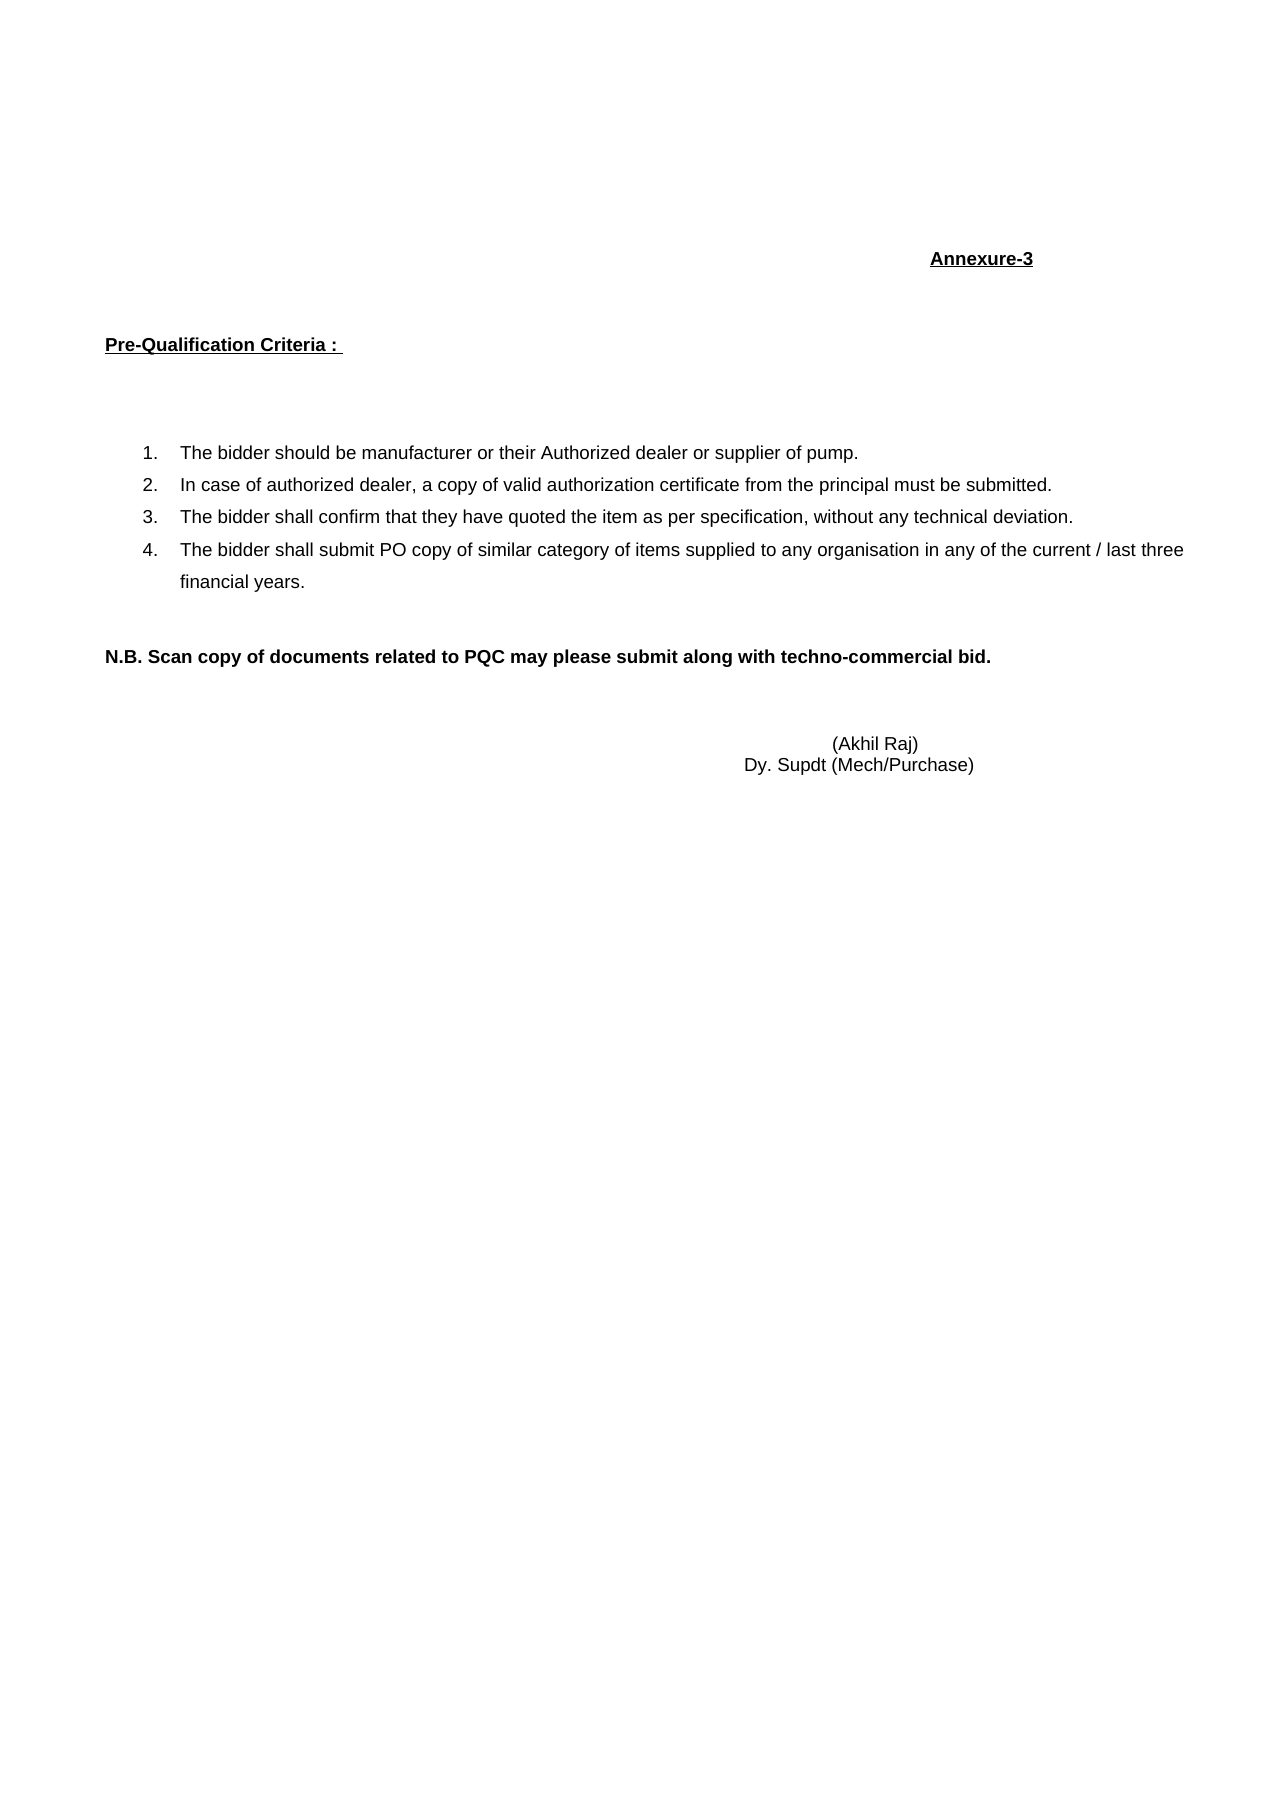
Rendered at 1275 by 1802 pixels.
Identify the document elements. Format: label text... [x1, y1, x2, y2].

text Pre-Qualification Criteria : [105, 334, 1185, 355]
list The bidder shall confirm that they have quoted the item as per specification, without any technical deviation. [142, 506, 1185, 528]
list The bidder shall submit PO copy of similar category of items supplied to any organisation in any of the current / last three financial years. [142, 538, 1185, 592]
list The bidder should be manufacturer or their Authorized dealer or supplier of pump. [142, 442, 1185, 463]
text (Akhil Raj) [705, 732, 1185, 754]
text N.B. Scan copy of documents related to PQC may please submit along with techno-commercial bid. [105, 646, 1185, 668]
text Annexure-3 [855, 247, 1185, 269]
text Dy. Supdt (Mech/Purchase) [105, 754, 1185, 776]
list In case of authorized dealer, a copy of valid authorization certificate from the principal must be submitted. [142, 474, 1185, 495]
